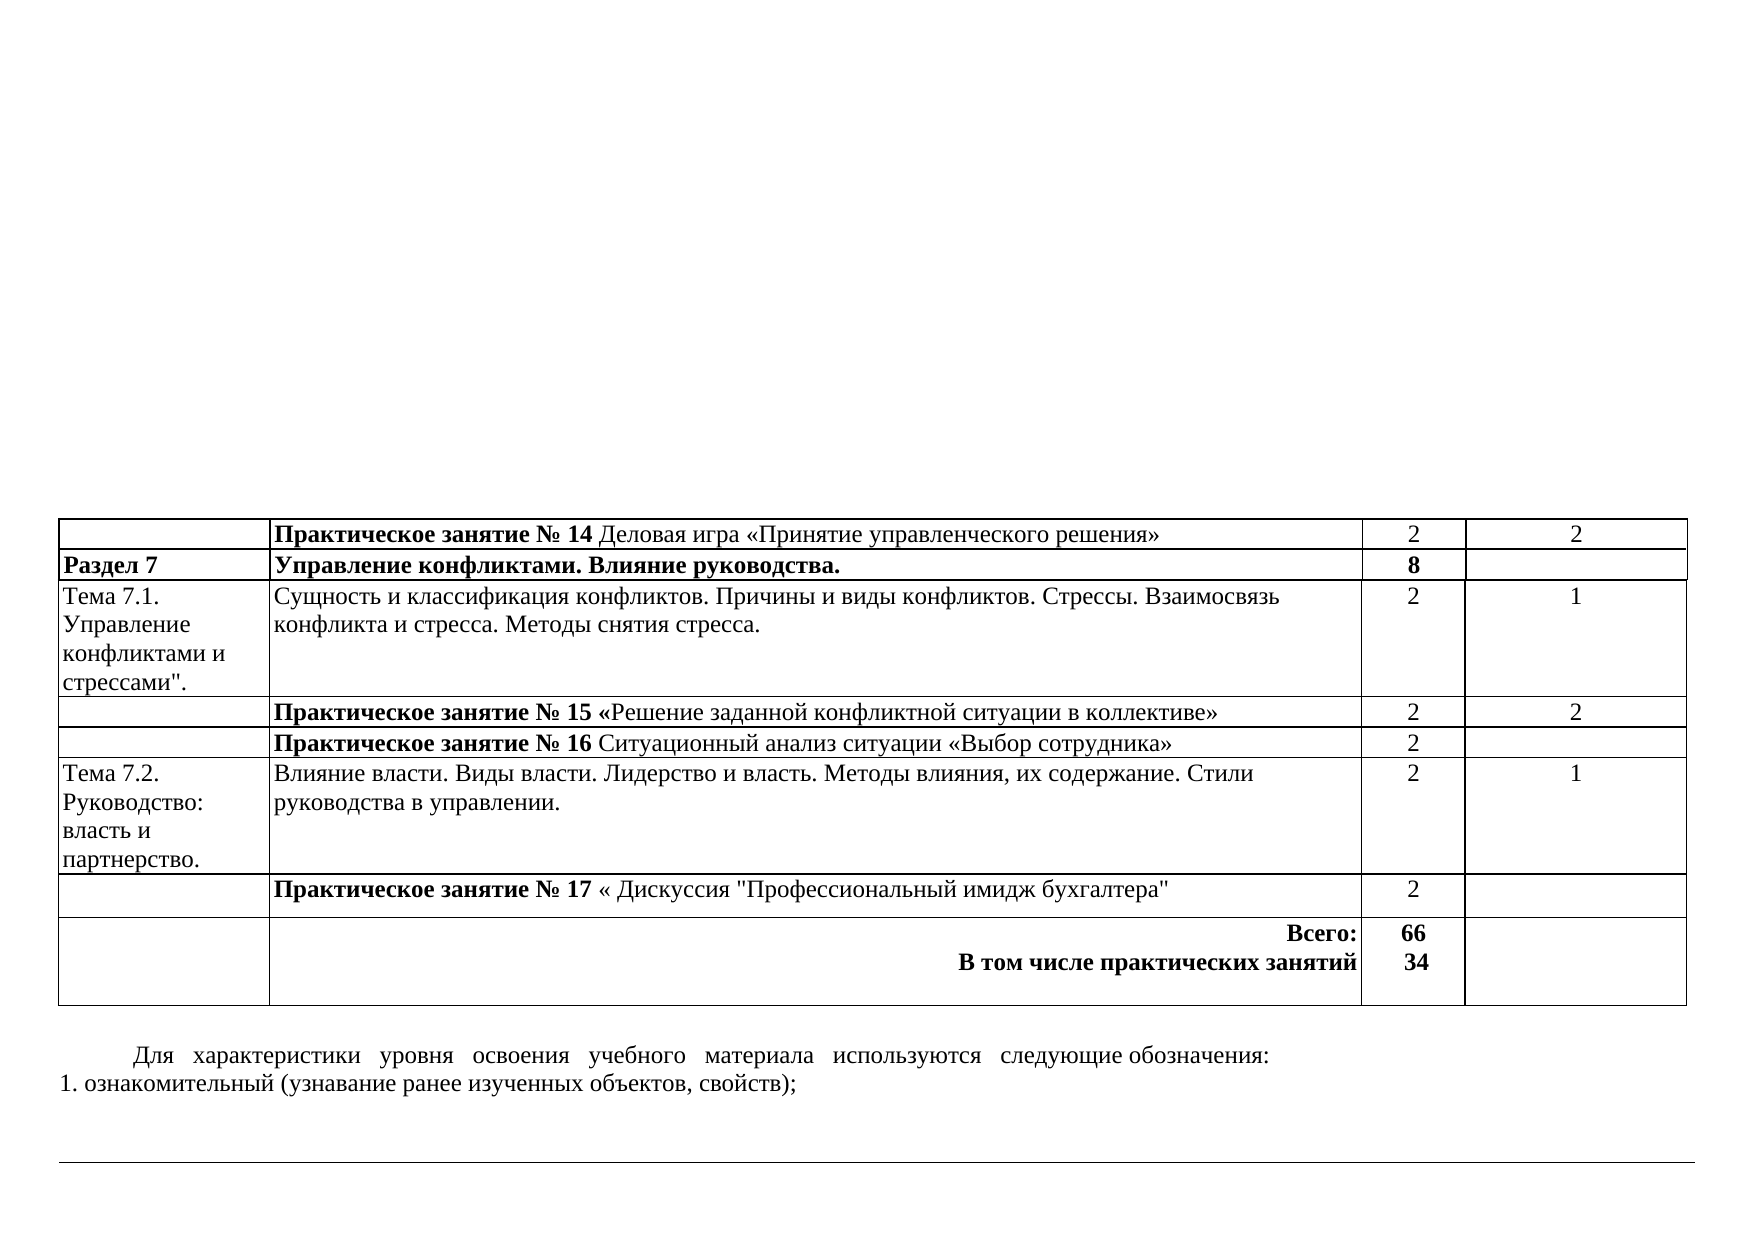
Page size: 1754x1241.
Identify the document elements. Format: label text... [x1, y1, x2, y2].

table_cell 2 [1363, 520, 1465, 548]
text 1. ознакомительный (узнавание ранее изученных объектов, свойств); [59, 1068, 1695, 1162]
table_cell [59, 697, 269, 726]
table_cell Управление конфликтами. Влияние руководства. [271, 550, 1362, 578]
table_cell Практическое занятие № 14 Деловая игра «Принятие управленческого решения» [271, 520, 1362, 548]
table_cell Практическое занятие № 17 « Дискуссия "Профессиональный имидж бухгалтера" [270, 875, 1361, 917]
table_cell Всего: В том числе практических занятий [270, 918, 1361, 1005]
table_cell Практическое занятие № 16 Ситуационный анализ ситуации «Выбор сотрудника» [270, 728, 1361, 756]
table_cell [60, 520, 269, 548]
table_cell [59, 918, 269, 1005]
text Для характеристики уровня освоения учебного материала используются следующие обозначения: [59, 1040, 1695, 1068]
table_cell 2 [1466, 697, 1686, 726]
table_cell 2 [1467, 520, 1687, 548]
table_cell Практическое занятие № 15 «Решение заданной конфликтной ситуации в коллективе» [270, 697, 1361, 726]
table_cell Влияние власти. Виды власти. Лидерство и власть. Методы влияния, их содержание. Стили руководства в управлении. [270, 758, 1361, 873]
table_cell 2 [1362, 728, 1464, 756]
table_header 2 [1362, 581, 1464, 696]
table_header Сущность и классификация конфликтов. Причины и виды конфликтов. Стрессы. Взаимосвязь конфликта и стресса. Методы снятия стресса. [270, 581, 1361, 696]
table_cell 2 [1362, 875, 1464, 917]
table_cell 1 [1466, 758, 1686, 873]
table_header Тема 7.1. Управление конфликтами и стрессами". [59, 581, 269, 696]
table_cell 66 34 [1362, 918, 1464, 1005]
table_cell [59, 875, 269, 917]
table_cell 2 [1362, 758, 1464, 873]
table_header 1 [1466, 581, 1686, 696]
table_cell [1466, 918, 1686, 1005]
table_cell Тема 7.2. Руководство: власть и партнерство. [59, 758, 269, 873]
table_cell 2 [1362, 697, 1464, 726]
table_cell [1466, 875, 1686, 917]
table_cell Раздел 7 [60, 550, 269, 578]
table_cell [59, 728, 269, 756]
table_cell 8 [1363, 550, 1465, 578]
table_cell [1466, 728, 1686, 756]
table_cell [1467, 548, 1687, 578]
